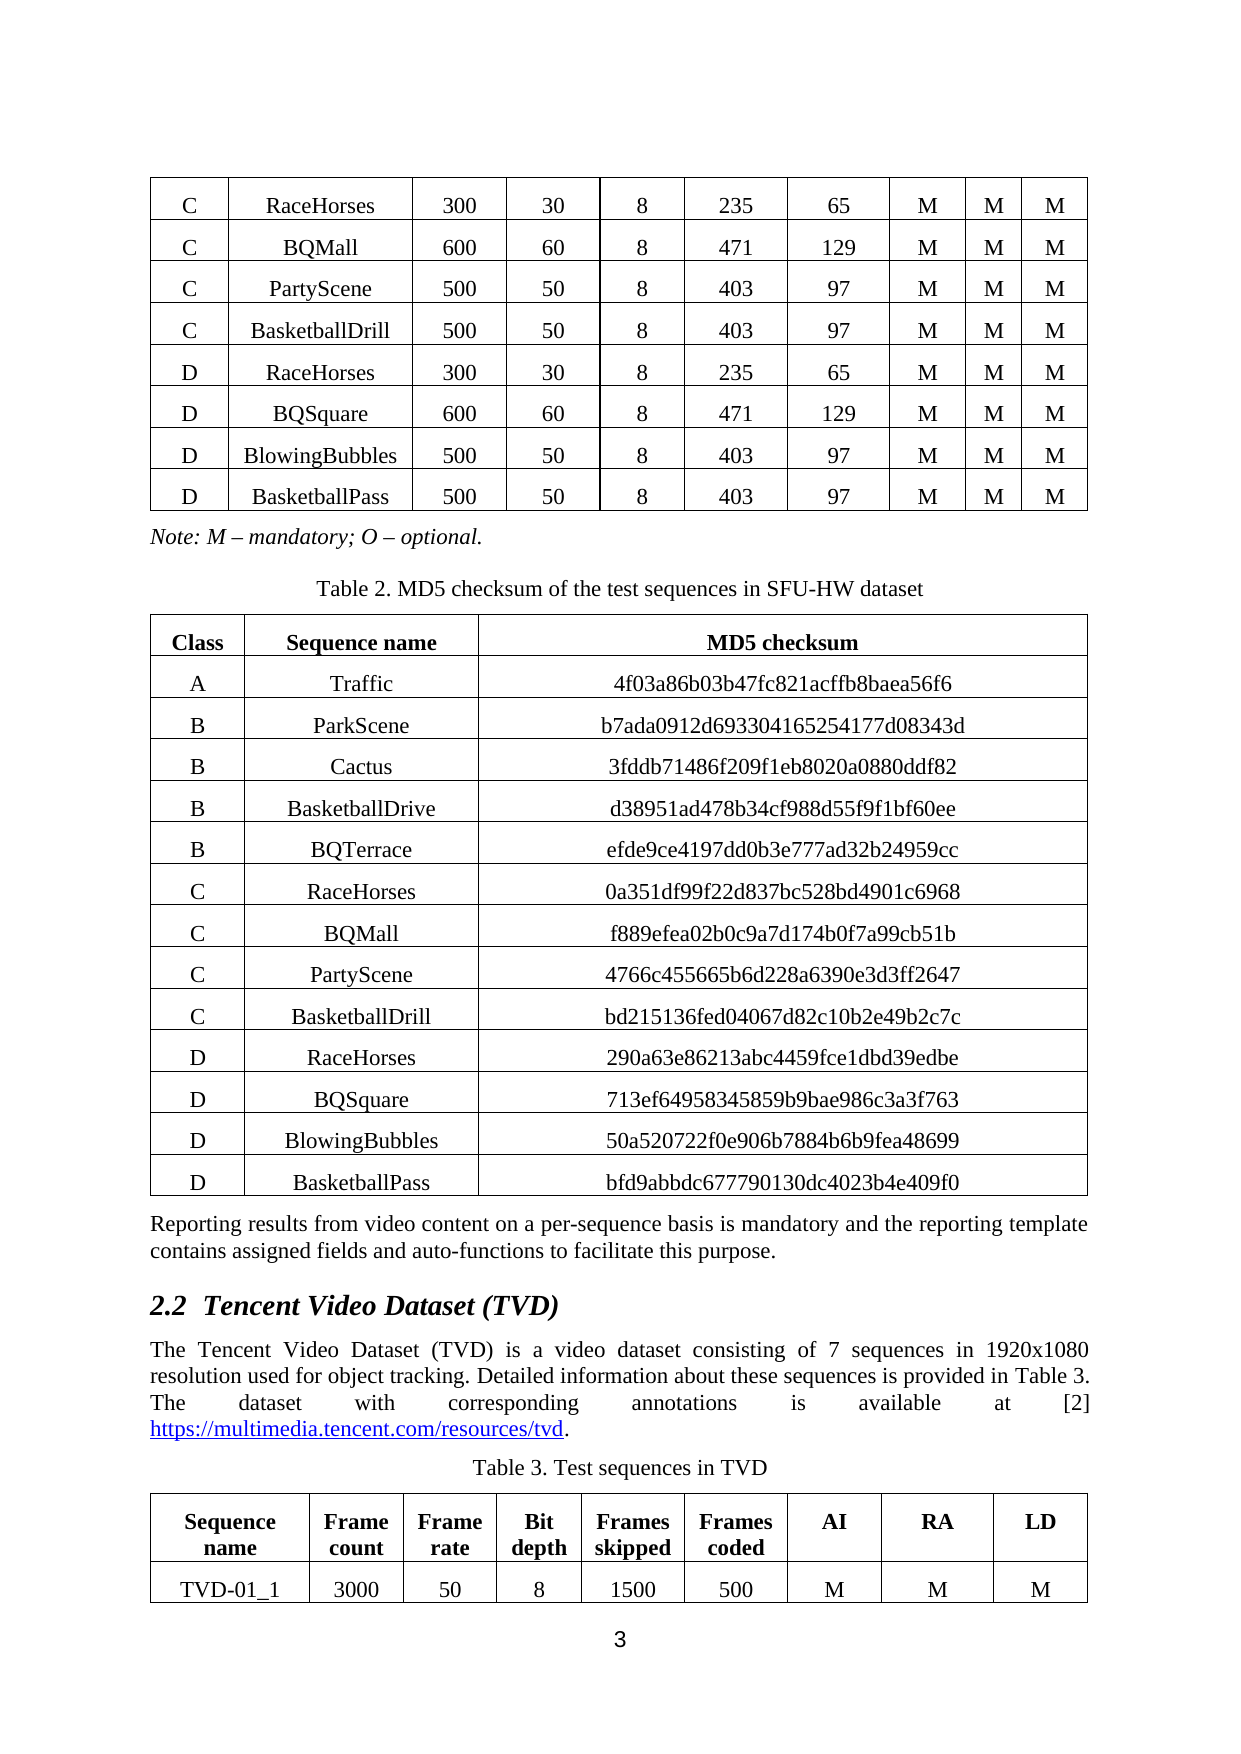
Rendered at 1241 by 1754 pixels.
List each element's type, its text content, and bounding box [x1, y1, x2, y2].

table_cell D [151, 1072, 244, 1112]
table_cell BQSquare [229, 386, 412, 427]
table_cell b7ada0912d693304165254177d08343d [479, 698, 1087, 738]
table_cell C [151, 905, 244, 946]
table_header Frame rate [404, 1494, 496, 1561]
table_cell bd215136fed04067d82c10b2e49b2c7c [479, 989, 1087, 1029]
table_cell 403 [685, 261, 787, 302]
table_cell M [890, 386, 965, 427]
table_cell 8 [601, 261, 684, 302]
table_cell 300 [413, 345, 506, 385]
table_cell bfd9abbdc677790130dc4023b4e409f0 [479, 1155, 1087, 1195]
table_cell 8 [601, 303, 684, 343]
table_header Frames coded [685, 1494, 787, 1561]
text Table 2. MD5 checksum of the test sequences in SFU-HW dataset [150, 574, 1090, 601]
table_cell M [966, 303, 1021, 343]
table_cell 235 [685, 178, 787, 219]
table_cell 8 [601, 345, 684, 385]
table_cell 600 [413, 386, 506, 427]
table_cell 60 [507, 386, 599, 427]
table_header Sequence name [245, 615, 478, 655]
text Table 3. Test sequences in TVD [150, 1454, 1090, 1480]
table_cell efde9ce4197dd0b3e777ad32b24959cc [479, 822, 1087, 863]
table_cell BQTerrace [245, 822, 478, 863]
table_cell M [966, 178, 1021, 219]
table_cell M [890, 220, 965, 260]
table_cell 8 [601, 428, 684, 468]
table_cell B [151, 822, 244, 863]
table_cell 4f03a86b03b47fc821acffb8baea56f6 [479, 656, 1087, 697]
table_cell 50 [507, 303, 599, 343]
table_cell RaceHorses [245, 1030, 478, 1071]
table_cell 50 [507, 428, 599, 468]
text The Tencent Video Dataset (TVD) is a video dataset consisting of 7 sequences in 1920x1080 resolution used for object tracking. Detailed information about these sequences is provided in Table 3. The dataset with corresponding annotations is available at [2] https://multimedia.tencent.com/resources/tvd. [150, 1336, 1090, 1441]
table_cell 3fddb71486f209f1eb8020a0880ddf82 [479, 739, 1087, 780]
table_header Frames skipped [582, 1494, 684, 1561]
table_cell D [151, 1155, 244, 1195]
table_cell M [890, 178, 965, 219]
table_cell BQMall [229, 220, 412, 260]
table_cell 8 [601, 469, 684, 510]
table_cell 50 [507, 261, 599, 302]
text Note: M – mandatory; O – optional. [150, 523, 1090, 549]
table_header RA [882, 1494, 993, 1561]
table_cell PartyScene [245, 947, 478, 987]
table_cell Cactus [245, 739, 478, 780]
table_cell B [151, 698, 244, 738]
table_cell M [966, 345, 1021, 385]
table_cell 129 [788, 220, 889, 260]
table_cell BasketballDrive [245, 781, 478, 821]
subtitle Tencent Video Dataset (TVD) [150, 1288, 1090, 1322]
table_cell M [1022, 178, 1087, 219]
table_header LD [994, 1494, 1087, 1561]
table_cell 8 [601, 178, 684, 219]
table_cell 0a351df99f22d837bc528bd4901c6968 [479, 864, 1087, 904]
table_cell BQMall [245, 905, 478, 946]
table_cell 713ef64958345859b9bae986c3a3f763 [479, 1072, 1087, 1112]
table_cell 600 [413, 220, 506, 260]
table_cell M [1022, 303, 1087, 343]
table_cell BQSquare [245, 1072, 478, 1112]
table_cell M [966, 469, 1021, 510]
table_cell M [966, 386, 1021, 427]
table_cell C [151, 178, 228, 219]
table_cell BlowingBubbles [245, 1113, 478, 1154]
text Reporting results from video content on a per-sequence basis is mandatory and the reporting template contains assigned fields and auto-functions to facilitate this purpose. [150, 1211, 1090, 1263]
table_cell M [966, 220, 1021, 260]
table_header Frame count [310, 1494, 403, 1561]
table_cell B [151, 739, 244, 780]
table_cell 30 [507, 178, 599, 219]
table_cell D [151, 428, 228, 468]
table_cell BasketballPass [229, 469, 412, 510]
table_cell C [151, 864, 244, 904]
table_cell 3000 [310, 1562, 403, 1602]
table_cell Traffic [245, 656, 478, 697]
table_cell 471 [685, 386, 787, 427]
table_cell B [151, 781, 244, 821]
table_cell M [966, 428, 1021, 468]
table_cell 290a63e86213abc4459fce1dbd39edbe [479, 1030, 1087, 1071]
table_cell C [151, 947, 244, 987]
table_cell 97 [788, 428, 889, 468]
table_cell C [151, 303, 228, 343]
table_cell 500 [413, 469, 506, 510]
table_cell PartyScene [229, 261, 412, 302]
table_cell 97 [788, 469, 889, 510]
table_cell D [151, 1113, 244, 1154]
table_cell C [151, 220, 228, 260]
table_cell d38951ad478b34cf988d55f9f1bf60ee [479, 781, 1087, 821]
table_cell C [151, 261, 228, 302]
table_cell M [890, 345, 965, 385]
table_cell 1500 [582, 1562, 684, 1602]
table_cell RaceHorses [229, 345, 412, 385]
table_cell 500 [413, 428, 506, 468]
table_cell D [151, 1030, 244, 1071]
table_header Sequence name [151, 1494, 309, 1561]
table_cell ParkScene [245, 698, 478, 738]
table_cell M [1022, 428, 1087, 468]
table_cell M [1022, 345, 1087, 385]
table_cell RaceHorses [245, 864, 478, 904]
table_cell BlowingBubbles [229, 428, 412, 468]
table_cell 235 [685, 345, 787, 385]
table_cell 500 [413, 261, 506, 302]
table_cell 129 [788, 386, 889, 427]
table_cell RaceHorses [229, 178, 412, 219]
table_cell C [151, 989, 244, 1029]
table_cell 30 [507, 345, 599, 385]
table_cell 403 [685, 303, 787, 343]
table_cell 500 [413, 303, 506, 343]
table_cell BasketballDrill [229, 303, 412, 343]
table_cell 50 [507, 469, 599, 510]
table_cell 8 [601, 386, 684, 427]
table_cell M [1022, 386, 1087, 427]
table_cell M [788, 1562, 881, 1602]
table_cell A [151, 656, 244, 697]
table_cell D [151, 469, 228, 510]
table_header MD5 checksum [479, 615, 1087, 655]
table_cell M [890, 303, 965, 343]
table_cell 60 [507, 220, 599, 260]
table_cell M [882, 1562, 993, 1602]
table_cell 97 [788, 303, 889, 343]
table_cell 50a520722f0e906b7884b6b9fea48699 [479, 1113, 1087, 1154]
table_cell D [151, 345, 228, 385]
table_cell M [1022, 469, 1087, 510]
table_cell M [890, 469, 965, 510]
table_cell 4766c455665b6d228a6390e3d3ff2647 [479, 947, 1087, 987]
table_cell 471 [685, 220, 787, 260]
table_cell M [994, 1562, 1087, 1602]
table_cell f889efea02b0c9a7d174b0f7a99cb51b [479, 905, 1087, 946]
table_cell 300 [413, 178, 506, 219]
table_cell 500 [685, 1562, 787, 1602]
table_cell 97 [788, 261, 889, 302]
table_cell M [890, 428, 965, 468]
table_cell M [1022, 220, 1087, 260]
table_cell 403 [685, 469, 787, 510]
table_header AI [788, 1494, 881, 1561]
table_cell 8 [601, 220, 684, 260]
table_header Bit depth [497, 1494, 581, 1561]
table_cell 403 [685, 428, 787, 468]
table_cell M [890, 261, 965, 302]
table_cell 65 [788, 178, 889, 219]
table_cell 8 [497, 1562, 581, 1602]
table_cell 50 [404, 1562, 496, 1602]
table_cell TVD-01_1 [151, 1562, 309, 1602]
table_cell D [151, 386, 228, 427]
table_cell BasketballPass [245, 1155, 478, 1195]
table_header Class [151, 615, 244, 655]
table_cell 65 [788, 345, 889, 385]
table_cell BasketballDrill [245, 989, 478, 1029]
table_cell M [966, 261, 1021, 302]
table_cell M [1022, 261, 1087, 302]
